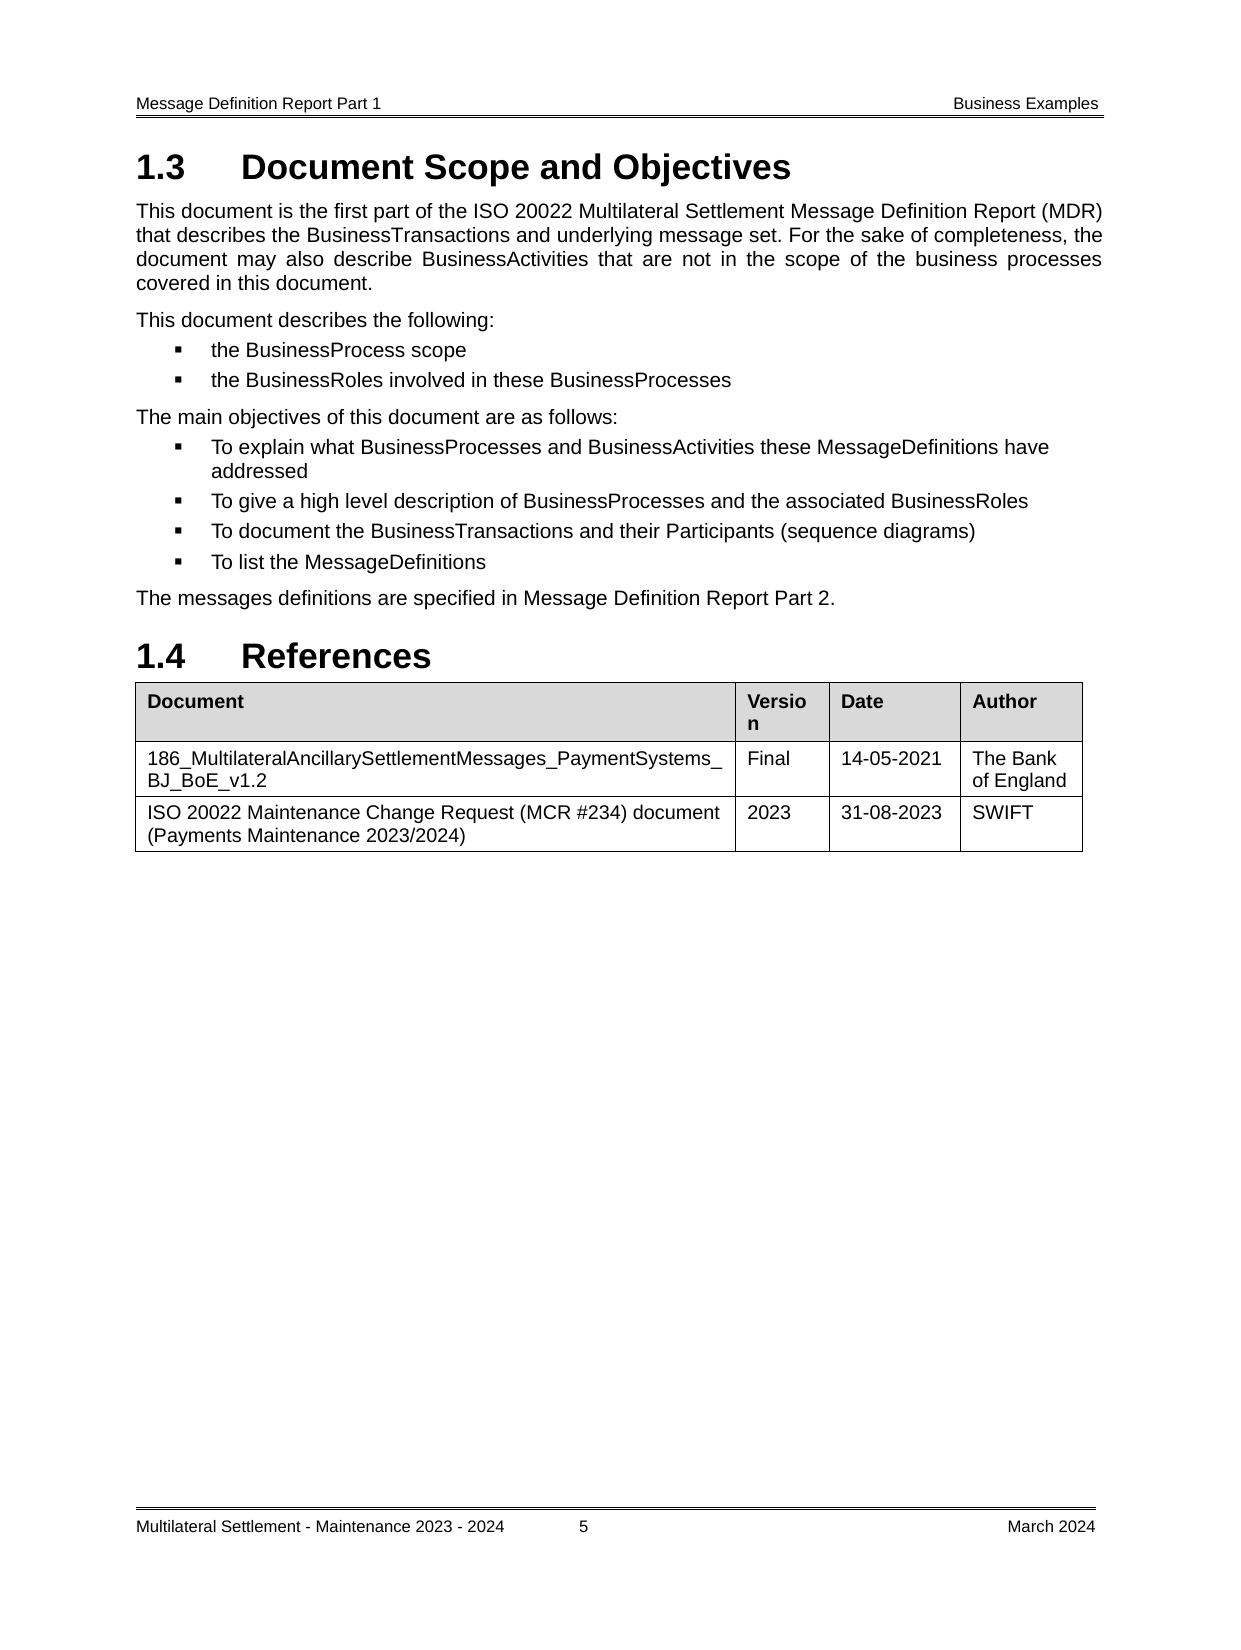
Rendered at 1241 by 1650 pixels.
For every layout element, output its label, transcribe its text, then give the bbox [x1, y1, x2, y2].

list To document the BusinessTransactions and their Participants (sequence diagrams) [173, 519, 1104, 543]
subtitle References [136, 635, 1104, 676]
list the BusinessRoles involved in these BusinessProcesses [173, 368, 1104, 392]
table_cell 2023 [736, 797, 829, 851]
table_cell SWIFT [961, 797, 1082, 851]
table_cell ISO 20022 Maintenance Change Request (MCR #234) document (Payments Maintenance 2023/2024) [136, 797, 735, 851]
table_header Author [961, 683, 1082, 741]
table_header Document [136, 683, 735, 741]
text This document describes the following: [136, 307, 1104, 331]
text The messages definitions are specified in Message Definition Report Part 2. [136, 586, 1104, 610]
text The main objectives of this document are as follows: [136, 404, 1104, 428]
list To give a high level description of BusinessProcesses and the associated BusinessRoles [173, 489, 1104, 513]
table_cell 31-08-2023 [830, 797, 960, 851]
table_cell The Bank of England [961, 742, 1082, 796]
table_cell 14-05-2021 [830, 742, 960, 796]
table_header Date [830, 683, 960, 741]
text This document is the first part of the ISO 20022 Multilateral Settlement Message Definition Report (MDR) that describes the BusinessTransactions and underlying message set. For the sake of completeness, the document may also describe BusinessActivities that are not in the scope of the business processes covered in this document. [136, 199, 1104, 295]
list To list the MessageDefinitions [173, 550, 1104, 574]
table_cell 186_MultilateralAncillarySettlementMessages_PaymentSystems_BJ_BoE_v1.2 [136, 742, 735, 796]
table_header Version [736, 683, 829, 741]
subtitle Document Scope and Objectives [136, 146, 1104, 187]
list the BusinessProcess scope [173, 338, 1104, 362]
table_cell Final [736, 742, 829, 796]
list To explain what BusinessProcesses and BusinessActivities these MessageDefinitions have addressed [173, 435, 1104, 483]
